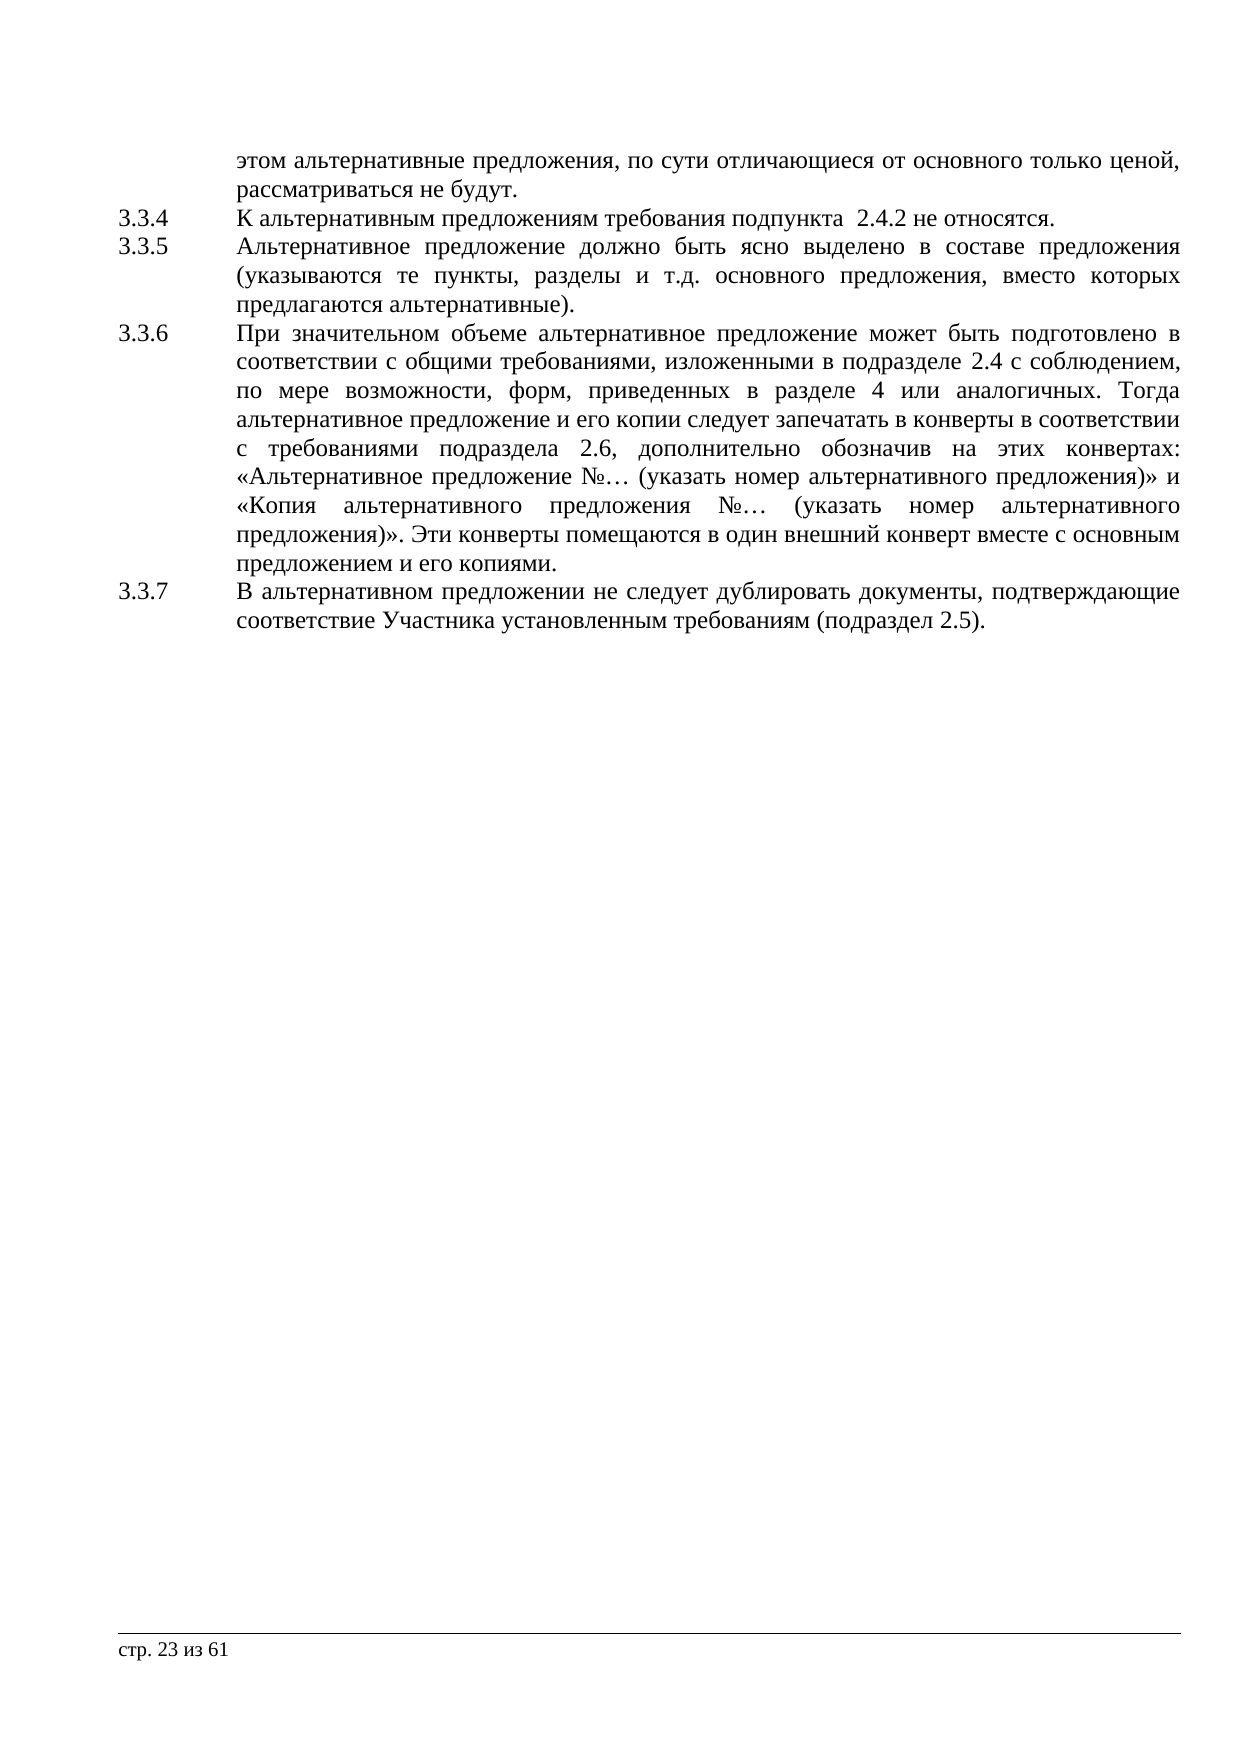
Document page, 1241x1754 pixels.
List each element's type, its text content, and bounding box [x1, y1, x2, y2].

text Альтернативное предложение должно быть ясно выделено в составе предложения (указываются те пункты, разделы и т.д. основного предложения, вместо которых предлагаются альтернативные). [118, 231, 1181, 318]
text К альтернативным предложениям требования подпункта 2.4.2 не относятся. [118, 203, 1181, 231]
text При значительном объеме альтернативное предложение может быть подготовлено в соответствии с общими требованиями, изложенными в подразделе 2.4 с соблюдением, по мере возможности, форм, приведенных в разделе 4 или аналогичных. Тогда альтернативное предложение и его копии следует запечатать в конверты в соответствии с требованиями подраздела 2.6, дополнительно обозначив на этих конвертах: «Альтернативное предложение №… (указать номер альтернативного предложения)» и «Копия альтернативного предложения №… (указать номер альтернативного предложения)». Эти конверты помещаются в один внешний конверт вместе с основным предложением и его копиями. [118, 318, 1181, 576]
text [118, 145, 1181, 203]
text В альтернативном предложении не следует дублировать документы, подтверждающие соответствие Участника установленным требованиям (подраздел 2.5). [118, 576, 1181, 634]
